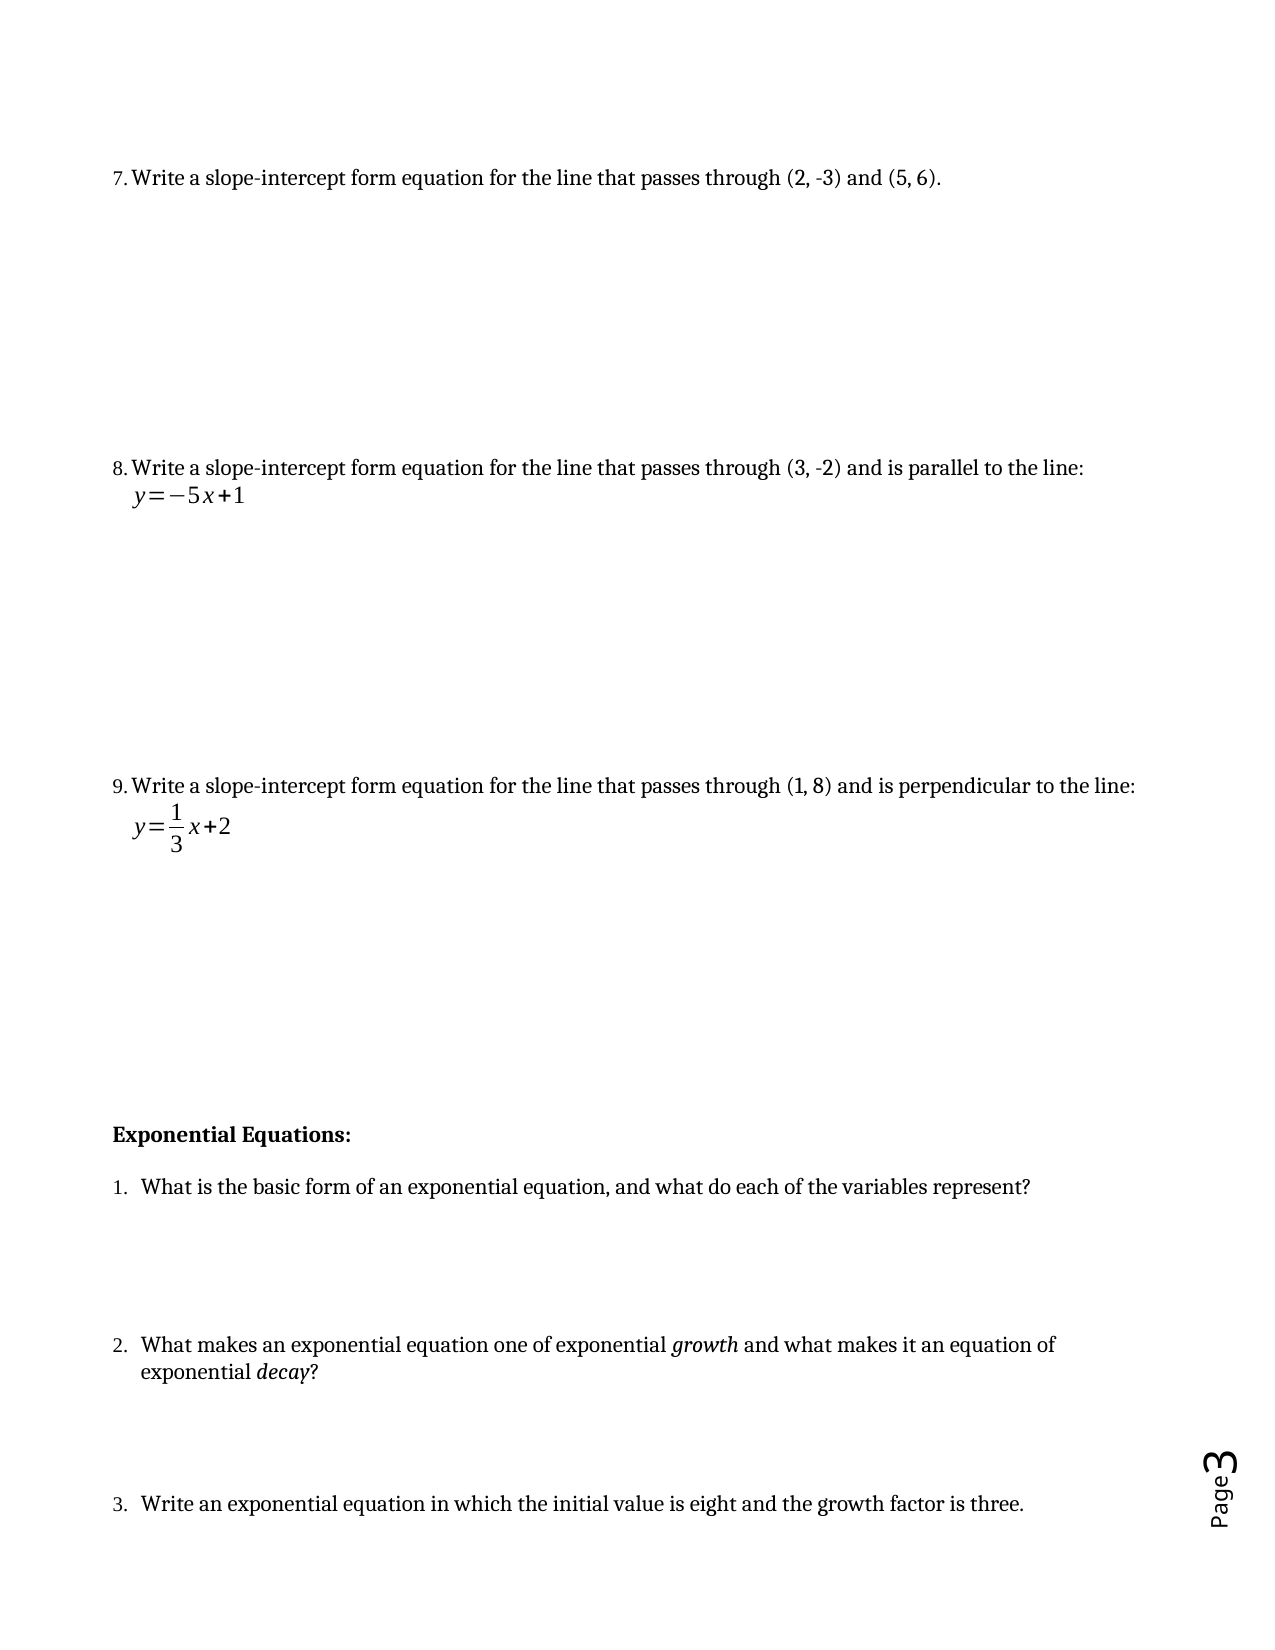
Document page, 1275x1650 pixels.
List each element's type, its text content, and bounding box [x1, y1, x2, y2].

list What is the basic form of an exponential equation, and what do each of the variables represent? [112, 1174, 1162, 1201]
list What makes an exponential equation one of exponential growth and what makes it an equation of exponential decay? [112, 1332, 1162, 1385]
list Write an exponential equation in which the initial value is eight and the growth factor is three. [112, 1490, 1162, 1517]
list Write a slope-intercept form equation for the line that passes through (1, 8) and is perpendicular to the line: [112, 773, 1162, 858]
list Write a slope-intercept form equation for the line that passes through (3, -2) and is parallel to the line: [112, 455, 1162, 509]
list Write a slope-intercept form equation for the line that passes through (2, -3) and (5, 6). [112, 165, 1162, 192]
text Exponential Equations: [112, 1121, 1162, 1148]
